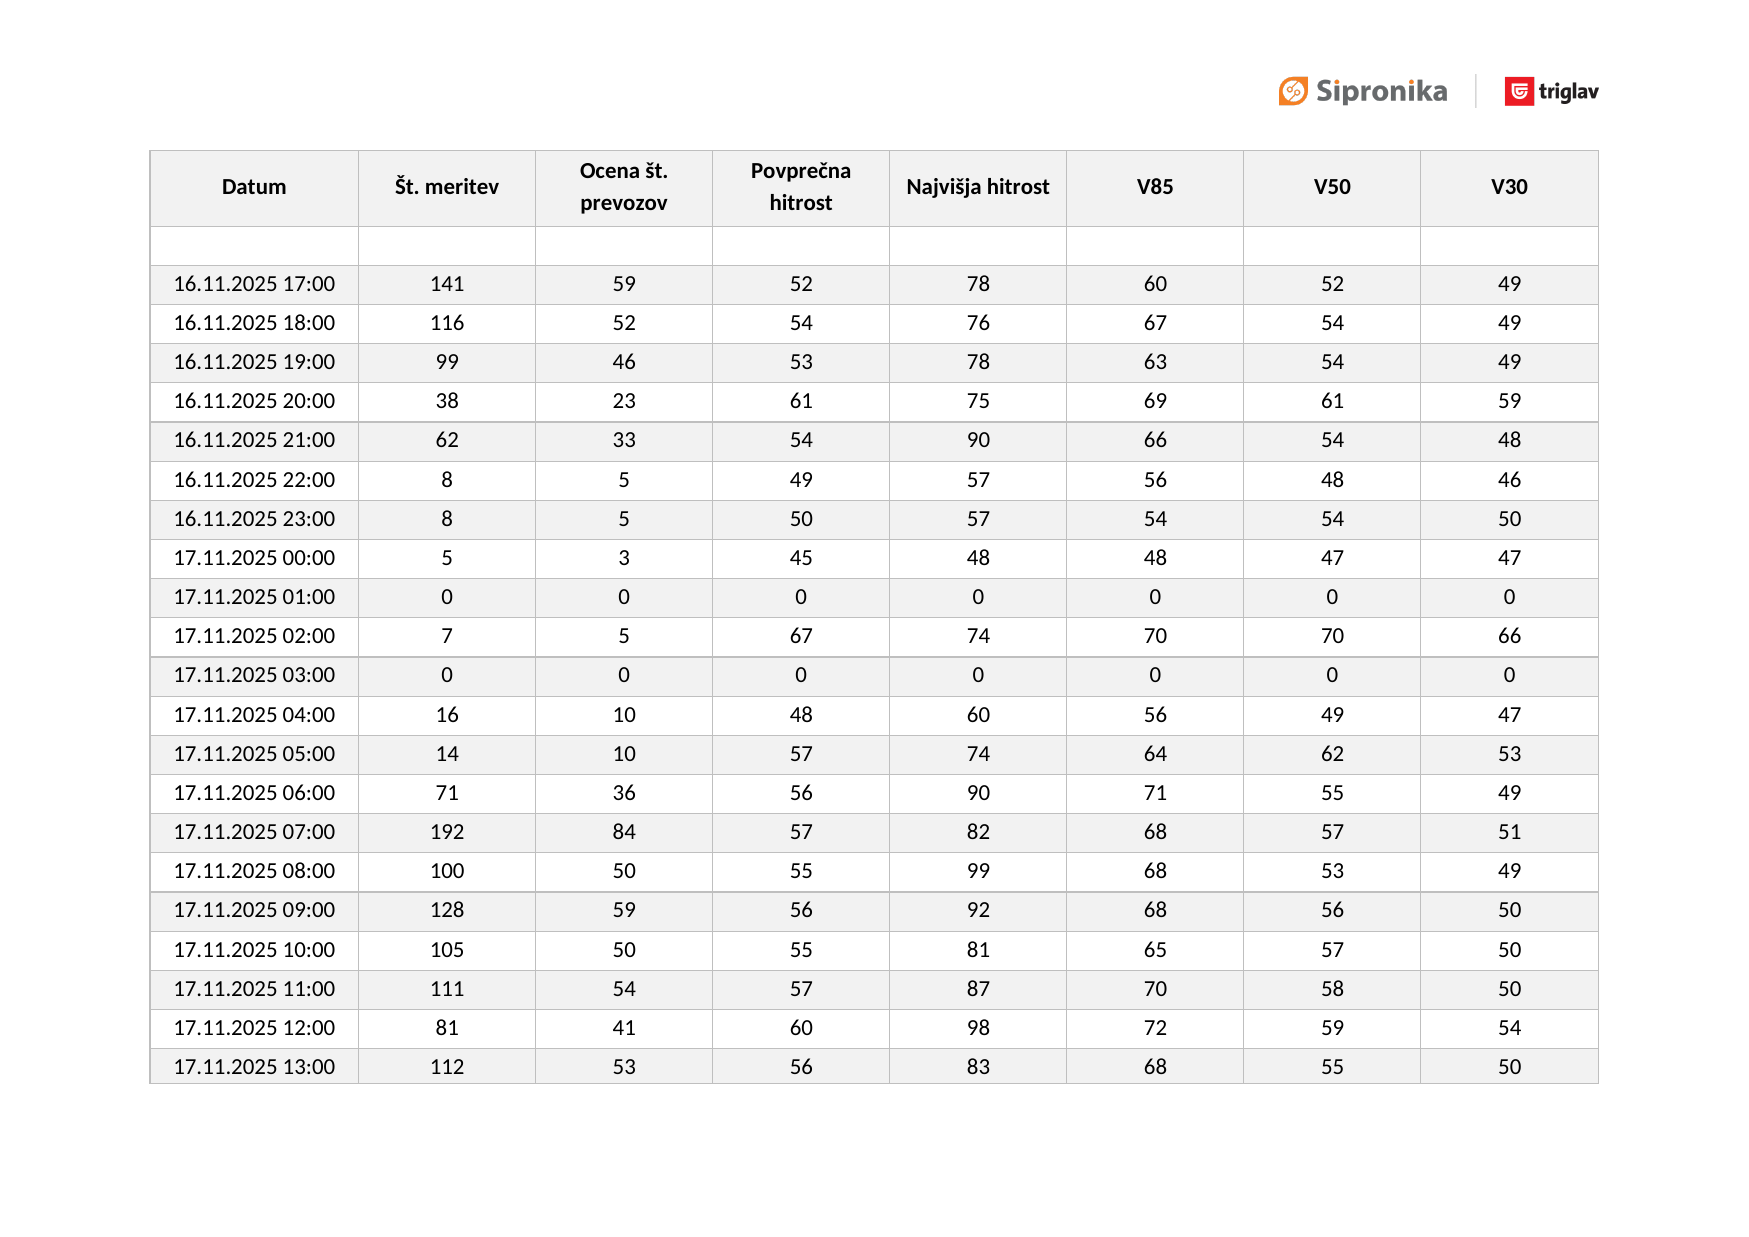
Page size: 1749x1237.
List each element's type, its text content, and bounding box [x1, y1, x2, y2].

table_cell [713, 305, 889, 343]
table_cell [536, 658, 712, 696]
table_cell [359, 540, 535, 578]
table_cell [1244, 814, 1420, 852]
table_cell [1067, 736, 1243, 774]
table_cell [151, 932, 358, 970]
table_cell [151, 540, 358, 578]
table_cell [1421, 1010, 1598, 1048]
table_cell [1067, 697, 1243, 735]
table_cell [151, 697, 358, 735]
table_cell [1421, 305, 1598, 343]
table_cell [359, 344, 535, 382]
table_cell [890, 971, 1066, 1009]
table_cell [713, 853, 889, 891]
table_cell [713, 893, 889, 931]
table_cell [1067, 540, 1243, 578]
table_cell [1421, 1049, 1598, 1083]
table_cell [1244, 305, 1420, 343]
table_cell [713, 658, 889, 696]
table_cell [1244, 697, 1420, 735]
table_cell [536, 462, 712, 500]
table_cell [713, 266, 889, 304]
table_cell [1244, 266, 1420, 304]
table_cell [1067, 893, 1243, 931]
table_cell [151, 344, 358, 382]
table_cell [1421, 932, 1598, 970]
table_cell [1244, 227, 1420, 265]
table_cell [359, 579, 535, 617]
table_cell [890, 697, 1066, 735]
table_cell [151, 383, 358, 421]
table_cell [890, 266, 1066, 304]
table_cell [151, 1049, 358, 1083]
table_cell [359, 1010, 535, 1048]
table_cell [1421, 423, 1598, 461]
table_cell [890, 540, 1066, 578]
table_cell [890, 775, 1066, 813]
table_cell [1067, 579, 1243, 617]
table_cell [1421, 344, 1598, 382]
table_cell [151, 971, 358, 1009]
table_header Ocena št. prevozov [536, 151, 712, 226]
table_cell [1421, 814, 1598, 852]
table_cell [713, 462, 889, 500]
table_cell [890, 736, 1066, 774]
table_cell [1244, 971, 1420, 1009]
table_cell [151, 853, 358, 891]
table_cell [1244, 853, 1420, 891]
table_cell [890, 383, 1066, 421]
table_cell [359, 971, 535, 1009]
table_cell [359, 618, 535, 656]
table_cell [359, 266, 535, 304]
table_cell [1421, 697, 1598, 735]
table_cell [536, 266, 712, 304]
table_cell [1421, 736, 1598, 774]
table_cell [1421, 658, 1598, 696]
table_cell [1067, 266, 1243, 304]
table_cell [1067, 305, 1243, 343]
table_header Datum [151, 151, 358, 226]
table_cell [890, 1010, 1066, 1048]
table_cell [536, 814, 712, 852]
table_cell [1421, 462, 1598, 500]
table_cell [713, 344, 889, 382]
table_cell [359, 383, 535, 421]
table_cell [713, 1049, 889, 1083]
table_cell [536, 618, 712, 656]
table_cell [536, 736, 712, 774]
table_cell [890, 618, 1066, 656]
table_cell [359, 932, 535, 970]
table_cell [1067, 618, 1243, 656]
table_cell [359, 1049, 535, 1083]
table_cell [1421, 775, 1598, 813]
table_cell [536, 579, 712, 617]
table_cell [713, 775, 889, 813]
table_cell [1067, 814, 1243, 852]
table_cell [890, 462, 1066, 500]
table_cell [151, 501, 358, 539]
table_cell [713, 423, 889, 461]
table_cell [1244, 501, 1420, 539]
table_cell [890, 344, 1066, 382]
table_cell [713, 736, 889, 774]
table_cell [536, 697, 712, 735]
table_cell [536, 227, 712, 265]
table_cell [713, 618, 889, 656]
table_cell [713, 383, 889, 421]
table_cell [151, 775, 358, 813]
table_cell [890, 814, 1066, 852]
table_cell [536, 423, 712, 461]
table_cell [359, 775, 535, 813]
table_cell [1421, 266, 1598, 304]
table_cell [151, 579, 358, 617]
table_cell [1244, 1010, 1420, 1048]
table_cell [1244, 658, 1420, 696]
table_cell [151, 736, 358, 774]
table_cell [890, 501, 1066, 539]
table_header V85 [1067, 151, 1243, 226]
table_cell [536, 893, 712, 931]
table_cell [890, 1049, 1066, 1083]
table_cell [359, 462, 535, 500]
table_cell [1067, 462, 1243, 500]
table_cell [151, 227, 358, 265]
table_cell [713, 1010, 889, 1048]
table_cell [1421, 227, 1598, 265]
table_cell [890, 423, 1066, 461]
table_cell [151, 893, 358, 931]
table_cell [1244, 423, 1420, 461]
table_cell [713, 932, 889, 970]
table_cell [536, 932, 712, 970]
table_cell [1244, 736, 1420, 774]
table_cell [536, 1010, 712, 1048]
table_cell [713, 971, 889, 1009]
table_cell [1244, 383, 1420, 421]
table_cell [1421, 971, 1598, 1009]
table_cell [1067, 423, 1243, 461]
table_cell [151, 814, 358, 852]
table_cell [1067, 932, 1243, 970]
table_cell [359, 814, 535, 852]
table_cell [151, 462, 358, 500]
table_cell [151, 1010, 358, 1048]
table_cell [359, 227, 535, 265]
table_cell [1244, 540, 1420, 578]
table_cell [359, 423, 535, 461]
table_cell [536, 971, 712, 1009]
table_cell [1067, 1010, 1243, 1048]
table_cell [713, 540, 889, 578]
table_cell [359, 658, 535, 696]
table_header Povprečna hitrost [713, 151, 889, 226]
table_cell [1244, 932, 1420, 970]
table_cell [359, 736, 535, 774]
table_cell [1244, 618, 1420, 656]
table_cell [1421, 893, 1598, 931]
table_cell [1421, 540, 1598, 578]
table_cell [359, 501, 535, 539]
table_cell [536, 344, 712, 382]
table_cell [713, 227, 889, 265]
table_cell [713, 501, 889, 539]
picture [1279, 74, 1599, 108]
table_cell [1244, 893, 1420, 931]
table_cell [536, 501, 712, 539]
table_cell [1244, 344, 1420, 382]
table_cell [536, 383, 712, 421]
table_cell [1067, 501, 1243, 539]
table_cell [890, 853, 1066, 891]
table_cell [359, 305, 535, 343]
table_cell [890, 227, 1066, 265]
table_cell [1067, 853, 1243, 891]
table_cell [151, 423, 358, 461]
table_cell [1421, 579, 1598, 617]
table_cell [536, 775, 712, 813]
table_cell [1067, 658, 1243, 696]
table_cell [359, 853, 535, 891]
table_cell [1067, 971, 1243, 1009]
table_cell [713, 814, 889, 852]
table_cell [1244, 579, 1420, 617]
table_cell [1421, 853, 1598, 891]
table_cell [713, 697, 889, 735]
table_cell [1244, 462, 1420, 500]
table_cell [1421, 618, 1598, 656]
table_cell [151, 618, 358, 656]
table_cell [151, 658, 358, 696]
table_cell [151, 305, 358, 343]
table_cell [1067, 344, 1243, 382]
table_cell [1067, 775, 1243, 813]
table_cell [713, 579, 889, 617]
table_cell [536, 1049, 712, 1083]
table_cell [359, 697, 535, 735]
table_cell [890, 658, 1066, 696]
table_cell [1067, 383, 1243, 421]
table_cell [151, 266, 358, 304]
table_header Št. meritev [359, 151, 535, 226]
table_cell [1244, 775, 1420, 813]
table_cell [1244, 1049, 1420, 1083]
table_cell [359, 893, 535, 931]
table_header Najvišja hitrost [890, 151, 1066, 226]
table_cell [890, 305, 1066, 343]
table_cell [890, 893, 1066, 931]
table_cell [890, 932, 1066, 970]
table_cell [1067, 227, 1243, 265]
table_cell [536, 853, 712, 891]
table_header V30 [1421, 151, 1598, 226]
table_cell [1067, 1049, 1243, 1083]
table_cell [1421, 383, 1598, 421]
table_header V50 [1244, 151, 1420, 226]
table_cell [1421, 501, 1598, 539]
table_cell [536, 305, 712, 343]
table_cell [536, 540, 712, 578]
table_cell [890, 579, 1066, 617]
